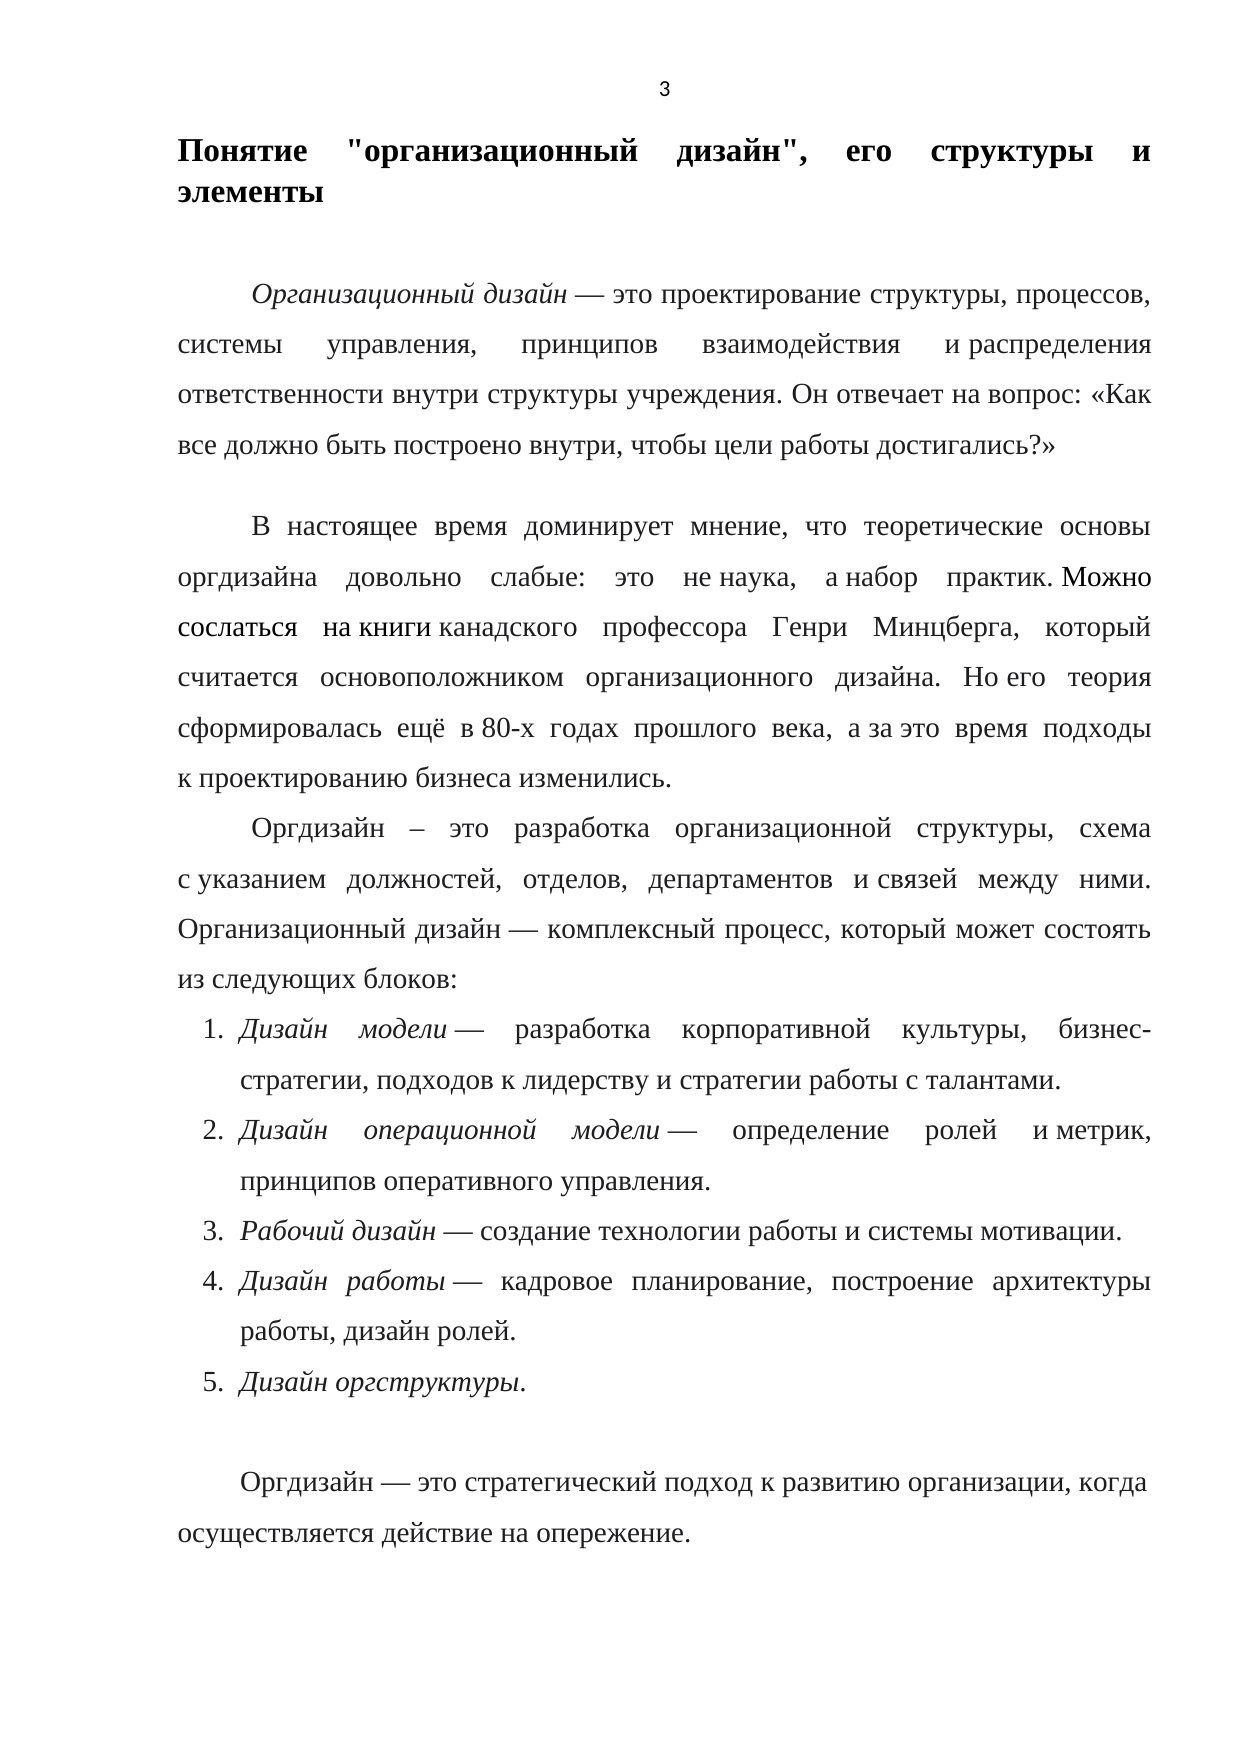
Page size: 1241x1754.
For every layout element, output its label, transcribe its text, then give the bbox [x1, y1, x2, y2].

text Организационный дизайн — это проектирование структуры, процессов, системы управления, принципов взаимодействия и распределения ответственности внутри структуры учреждения. Он отвечает на вопрос: «Как все должно быть построено внутри, чтобы цели работы достигались?» [177, 276, 1152, 461]
text Оргдизайн — это стратегический подход к развитию организации, когда осуществляется действие на опережение. [177, 1464, 1152, 1548]
list Дизайн работы — кадровое планирование, построение архитектуры работы, дизайн ролей. [202, 1263, 1152, 1347]
list Дизайн оргструктуры. [202, 1364, 1152, 1397]
text В настоящее время доминирует мнение, что теоретические основы оргдизайна довольно слабые: это не наука, а набор практик. Можно сослаться на книги канадского профессора Генри Минцберга, который считается основоположником организационного дизайна. Но его теория сформировалась ещё в 80-х годах прошлого века, а за это время подходы к проектированию бизнеса изменились. [177, 508, 1152, 794]
list Дизайн операционной модели — определение ролей и метрик, принципов оперативного управления. [202, 1112, 1152, 1196]
list Дизайн модели — разработка корпоративной культуры, бизнес-стратегии, подходов к лидерству и стратегии работы с талантами. [202, 1012, 1152, 1096]
text Оргдизайн – это разработка организационной структуры, схема с указанием должностей, отделов, департаментов и связей между ними. Организационный дизайн — комплексный процесс, который может состоять из следующих блоков: [177, 810, 1152, 995]
list Рабочий дизайн — создание технологии работы и системы мотивации. [202, 1213, 1152, 1246]
text Понятие "организационный дизайн", его структуры и элементы [177, 130, 1152, 209]
